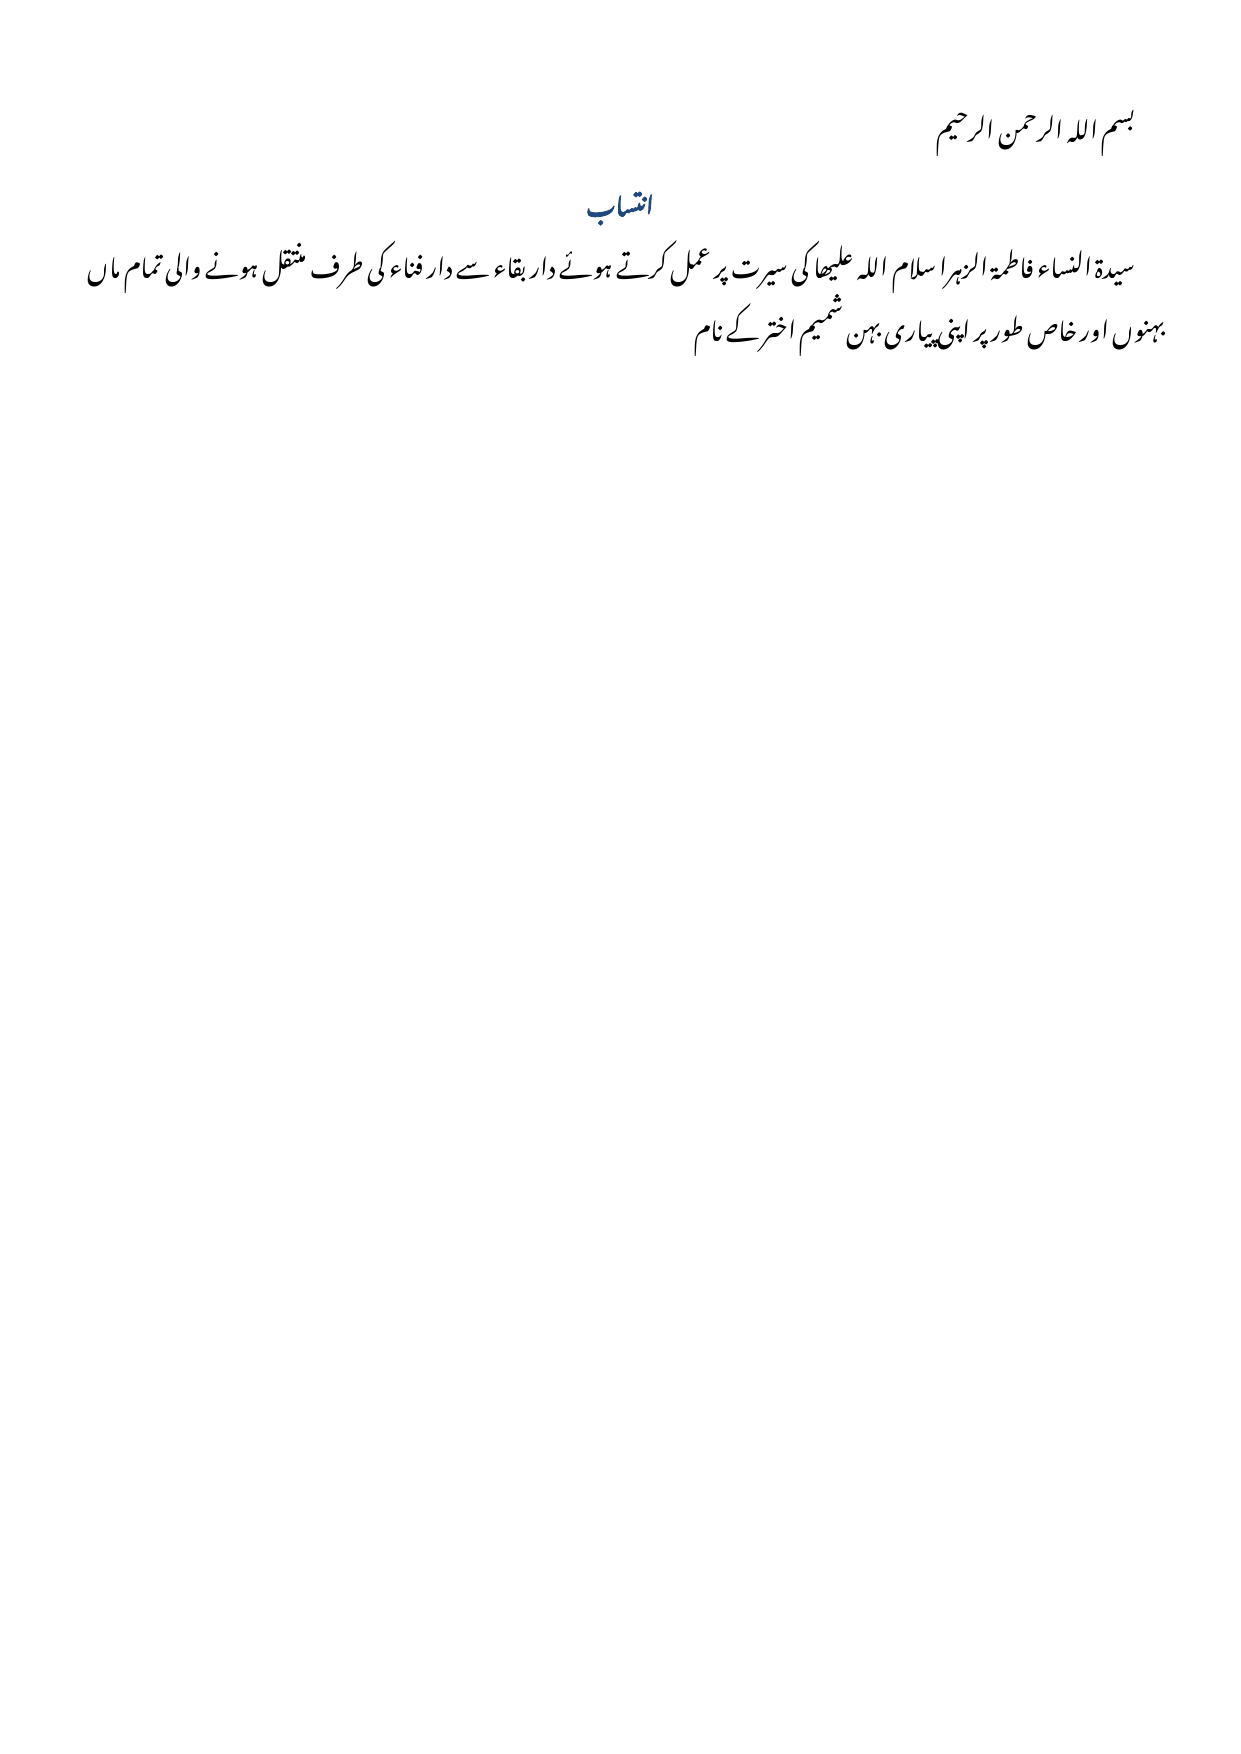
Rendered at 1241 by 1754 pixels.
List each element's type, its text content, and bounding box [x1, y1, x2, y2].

text بسم اللہ الرحمن الرحیم [75, 94, 1165, 156]
text سیدة النساء فاطمة الزہرا سلام اللہ علیھا کی سیرت پر عمل کرتے ہوئے دار بقاء سے دار فناء کی طرف منتقل ہونے والی تمام ماں بہنوں اور خاص طور پر اپنی پیاری بہن شمیم اختر کے نام [75, 231, 1165, 356]
subtitle انتساب [75, 169, 1165, 231]
